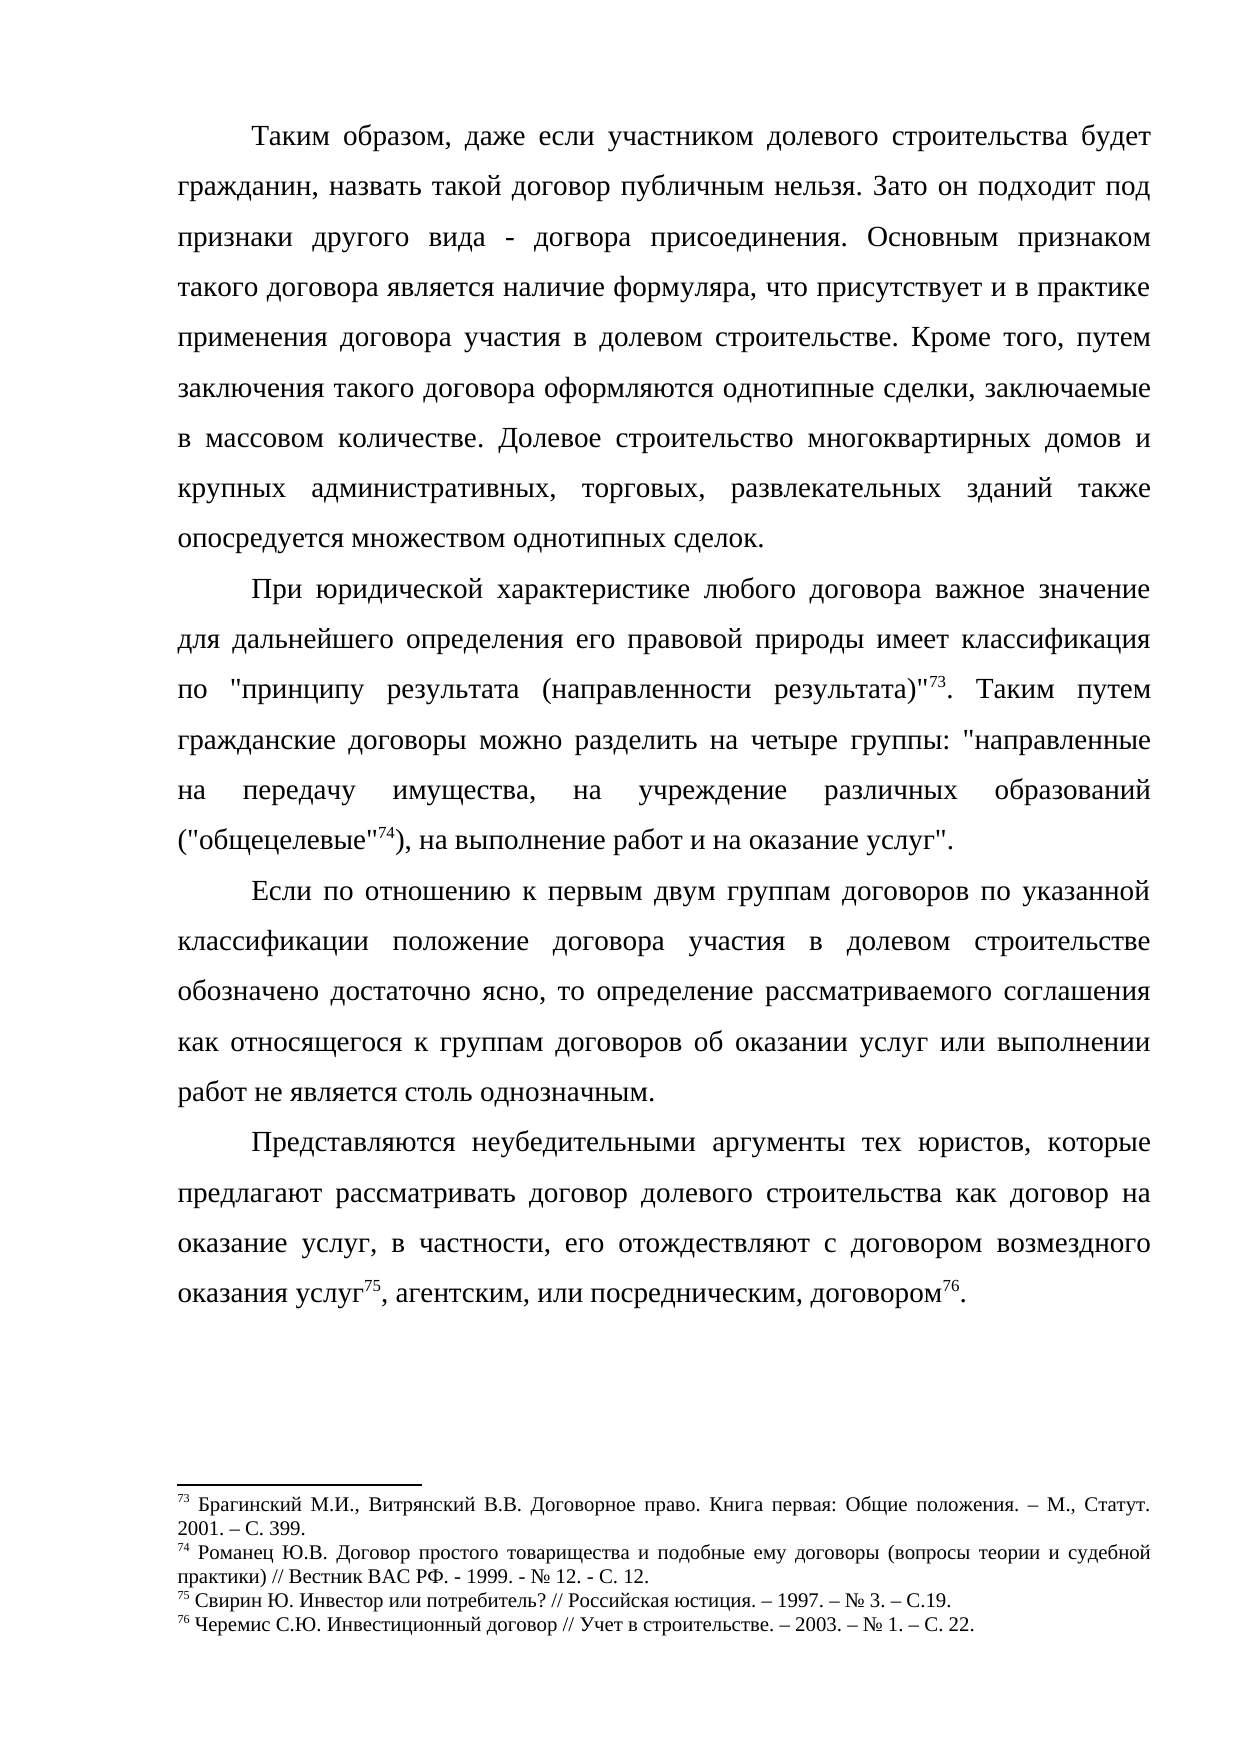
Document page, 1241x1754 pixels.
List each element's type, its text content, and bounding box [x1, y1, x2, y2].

text При юридической характеристике любого договора важное значение для дальнейшего определения его правовой природы имеет классификация по "принципу результата (направленности результата)". Таким путем гражданские договоры можно разделить на четыре группы: "направленные на передачу имущества, на учреждение различных образований ("общецелевые"), на выполнение работ и на оказание услуг". [177, 571, 1152, 856]
text Представляются неубедительными аргументы тех юристов, которые предлагают рассматривать договор долевого строительства как договор на оказание услуг, в частности, его отождествляют с договором возмездного оказания услуг, агентским, или посредническим, договором. [177, 1124, 1152, 1309]
text Если по отношению к первым двум группам договоров по указанной классификации положение договора участия в долевом строительстве обозначено достаточно ясно, то определение рассматриваемого соглашения как относящегося к группам договоров об оказании услуг или выполнении работ не является столь однозначным. [177, 873, 1152, 1108]
text Таким образом, даже если участником долевого строительства будет гражданин, назвать такой договор публичным нельзя. Зато он подходит под признаки другого вида - догвора присоединения. Основным признаком такого договора является наличие формуляра, что присутствует и в практике применения договора участия в долевом строительстве. Кроме того, путем заключения такого договора оформляются однотипные сделки, заключаемые в массовом количестве. Долевое строительство многоквартирных домов и крупных административных, торговых, развлекательных зданий также опосредуется множеством однотипных сделок. [177, 118, 1152, 554]
